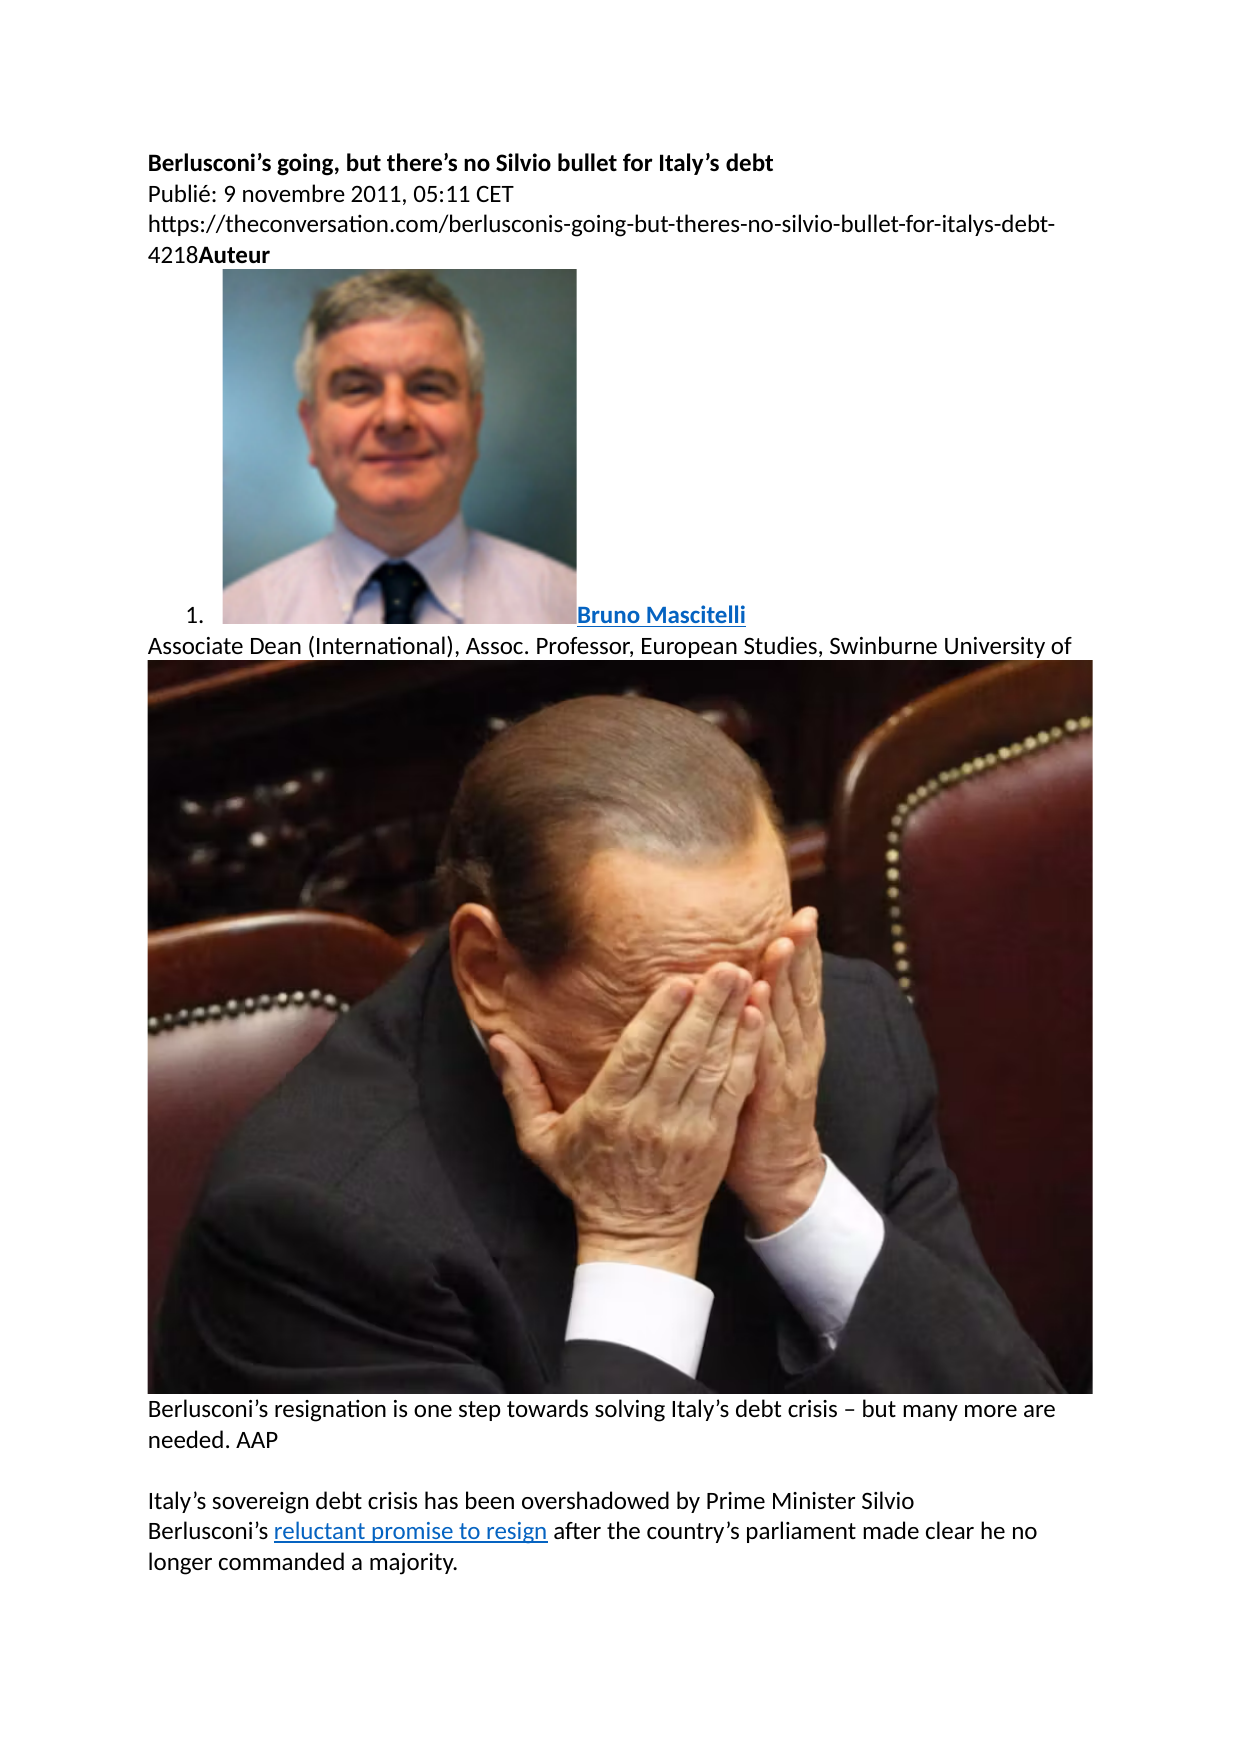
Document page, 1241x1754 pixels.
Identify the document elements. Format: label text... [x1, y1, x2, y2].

text Publié: 9 novembre 2011, 05:11 CET [148, 178, 1093, 209]
picture [147, 660, 1093, 1394]
text Italy’s sovereign debt crisis has been overshadowed by Prime Minister Silvio Berlusconi’s reluctant promise to resign after the country’s parliament made clear he no longer commanded a majority. [148, 1485, 1093, 1576]
text Associate Dean (International), Assoc. Professor, European Studies, Swinburne University of [148, 630, 1093, 660]
text https://theconversation.com/berlusconis-going-but-theres-no-silvio-bullet-for-italys-debt-4218Auteur [148, 209, 1093, 270]
text Berlusconi’s resignation is one step towards solving Italy’s debt crisis – but many more are needed. AAP [148, 1394, 1093, 1454]
text Berlusconi’s going, but there’s no Silvio bullet for Italy’s debt [148, 148, 1093, 178]
picture [222, 269, 577, 624]
